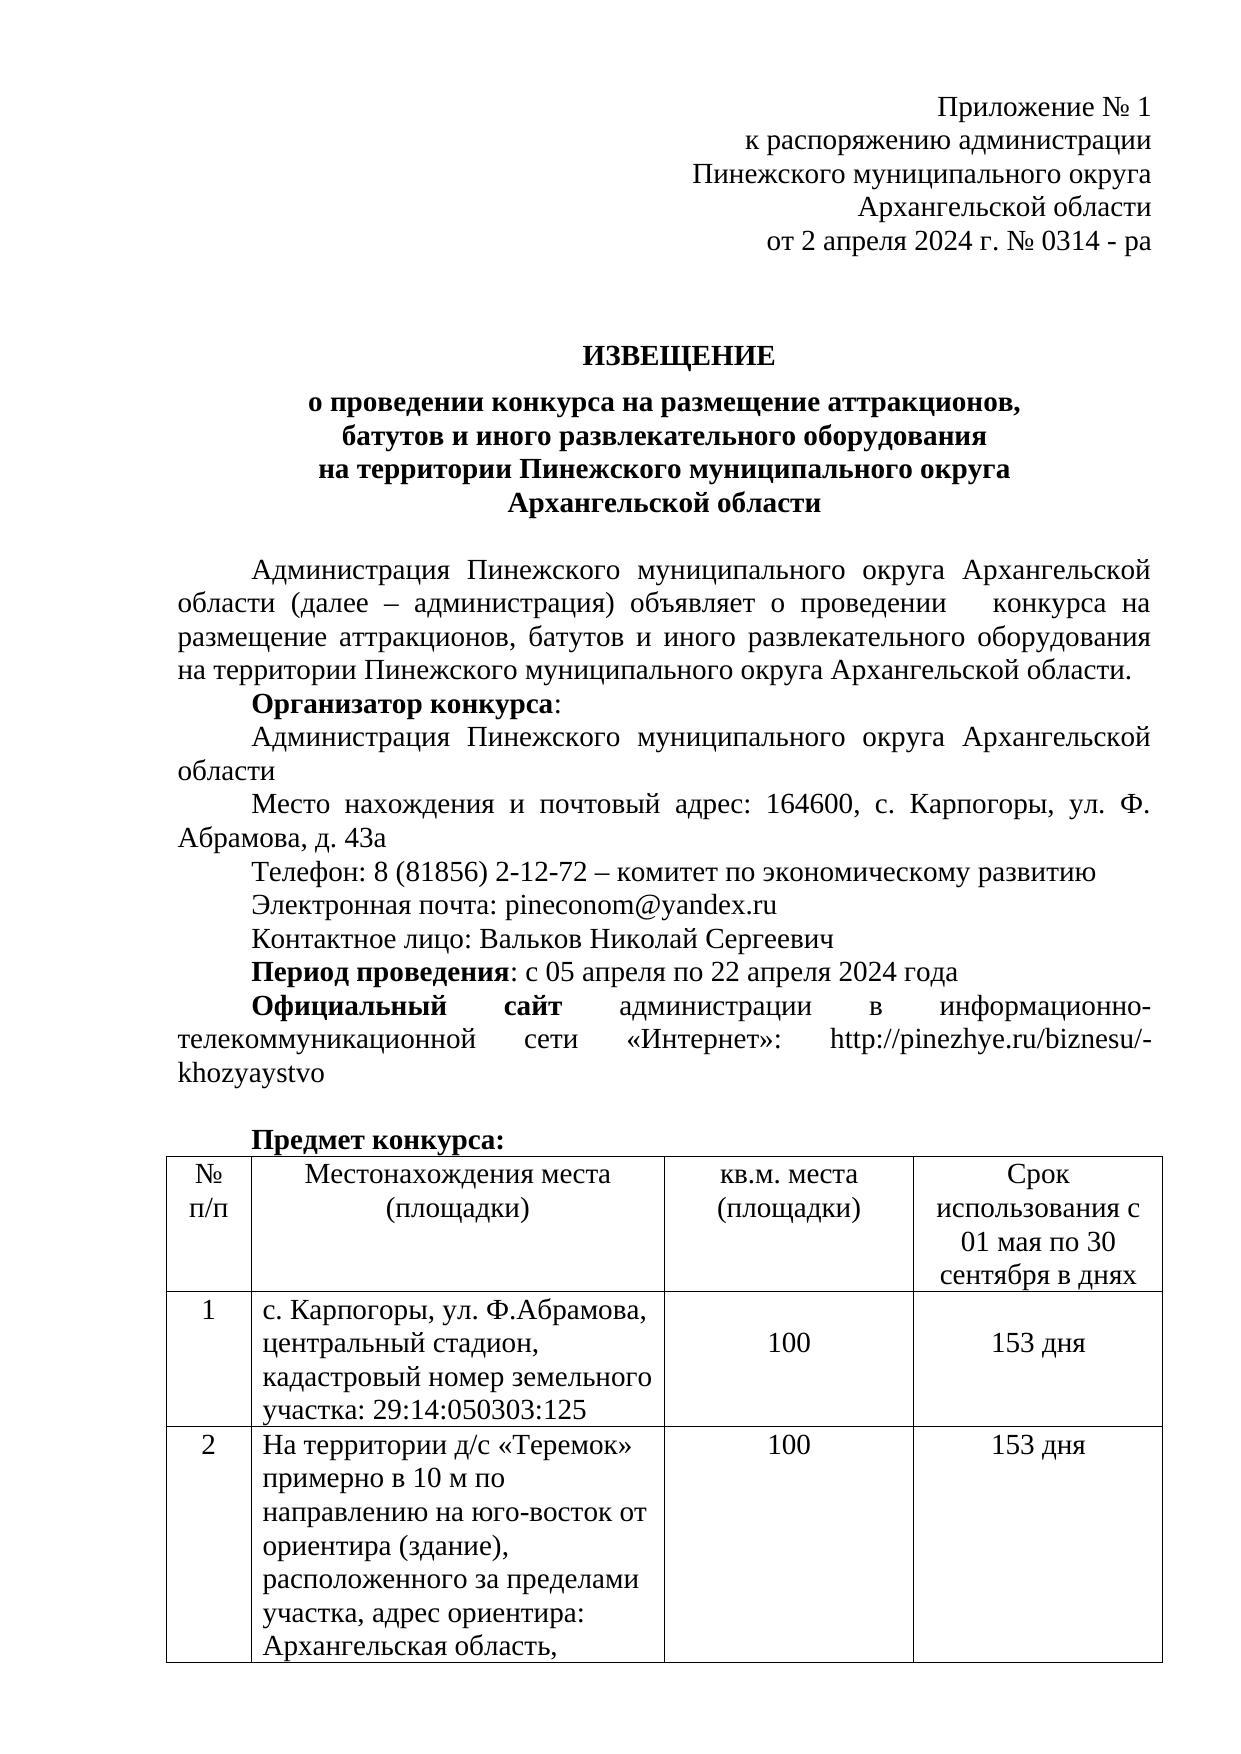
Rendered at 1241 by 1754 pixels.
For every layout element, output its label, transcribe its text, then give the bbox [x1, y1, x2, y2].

text ИЗВЕЩЕНИЕ [207, 338, 1152, 372]
table_cell 153 дня [914, 1292, 1162, 1426]
title Архангельской области [177, 485, 1152, 518]
text Администрация Пинежского муниципального округа Архангельской области (далее – администрация) объявляет о проведении конкурса на размещение аттракционов, батутов и иного развлекательного оборудования на территории Пинежского муниципального округа Архангельской области. [177, 552, 1152, 686]
text Период проведения: с 05 апреля по 22 апреля 2024 года [177, 954, 1152, 988]
table_cell 100 [665, 1427, 913, 1662]
text от 2 апреля 2024 г. № 0314 - ра [177, 223, 1152, 256]
text Место нахождения и почтовый адрес: 164600, с. Карпогоры, ул. Ф. Абрамова, д. 43а [177, 787, 1152, 854]
title батутов и иного развлекательного оборудования [177, 418, 1152, 451]
table_cell 2 [167, 1427, 251, 1662]
table_header № п/п [167, 1157, 251, 1291]
text к распоряжению администрации [177, 122, 1152, 156]
text Архангельской области [177, 189, 1152, 223]
text Администрация Пинежского муниципального округа Архангельской области [177, 719, 1152, 787]
text Контактное лицо: Вальков Николай Сергеевич [177, 921, 1152, 954]
table_cell с. Карпогоры, ул. Ф.Абрамова, центральный стадион, кадастровый номер земельного участка: 29:14:050303:125 [252, 1292, 664, 1426]
text Телефон: 8 (81856) 2-12-72 – комитет по экономическому развитию [177, 854, 1152, 887]
text Официальный сайт администрации в информационно-телекоммуникационной сети «Интернет»: http://pinezhye.ru/biznesu/-khozyaystvo [177, 988, 1152, 1088]
table_cell 1 [167, 1292, 251, 1426]
title о проведении конкурса на размещение аттракционов, [177, 384, 1152, 418]
text Организатор конкурса: [177, 686, 1152, 719]
table_header Местонахождения места (площадки) [252, 1157, 664, 1291]
title на территории Пинежского муниципального округа [177, 451, 1152, 485]
table_cell 100 [665, 1292, 913, 1426]
table_header кв.м. места (площадки) [665, 1157, 913, 1291]
table_header Срок использования с 01 мая по 30 сентября в днях [914, 1157, 1162, 1291]
table_cell 153 дня [914, 1427, 1162, 1662]
text Пинежского муниципального округа [177, 156, 1152, 189]
text Приложение № 1 [177, 89, 1152, 122]
text Предмет конкурса: [177, 1122, 1152, 1156]
text Электронная почта: pineconom@yandex.ru [177, 887, 1152, 921]
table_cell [252, 1427, 664, 1662]
